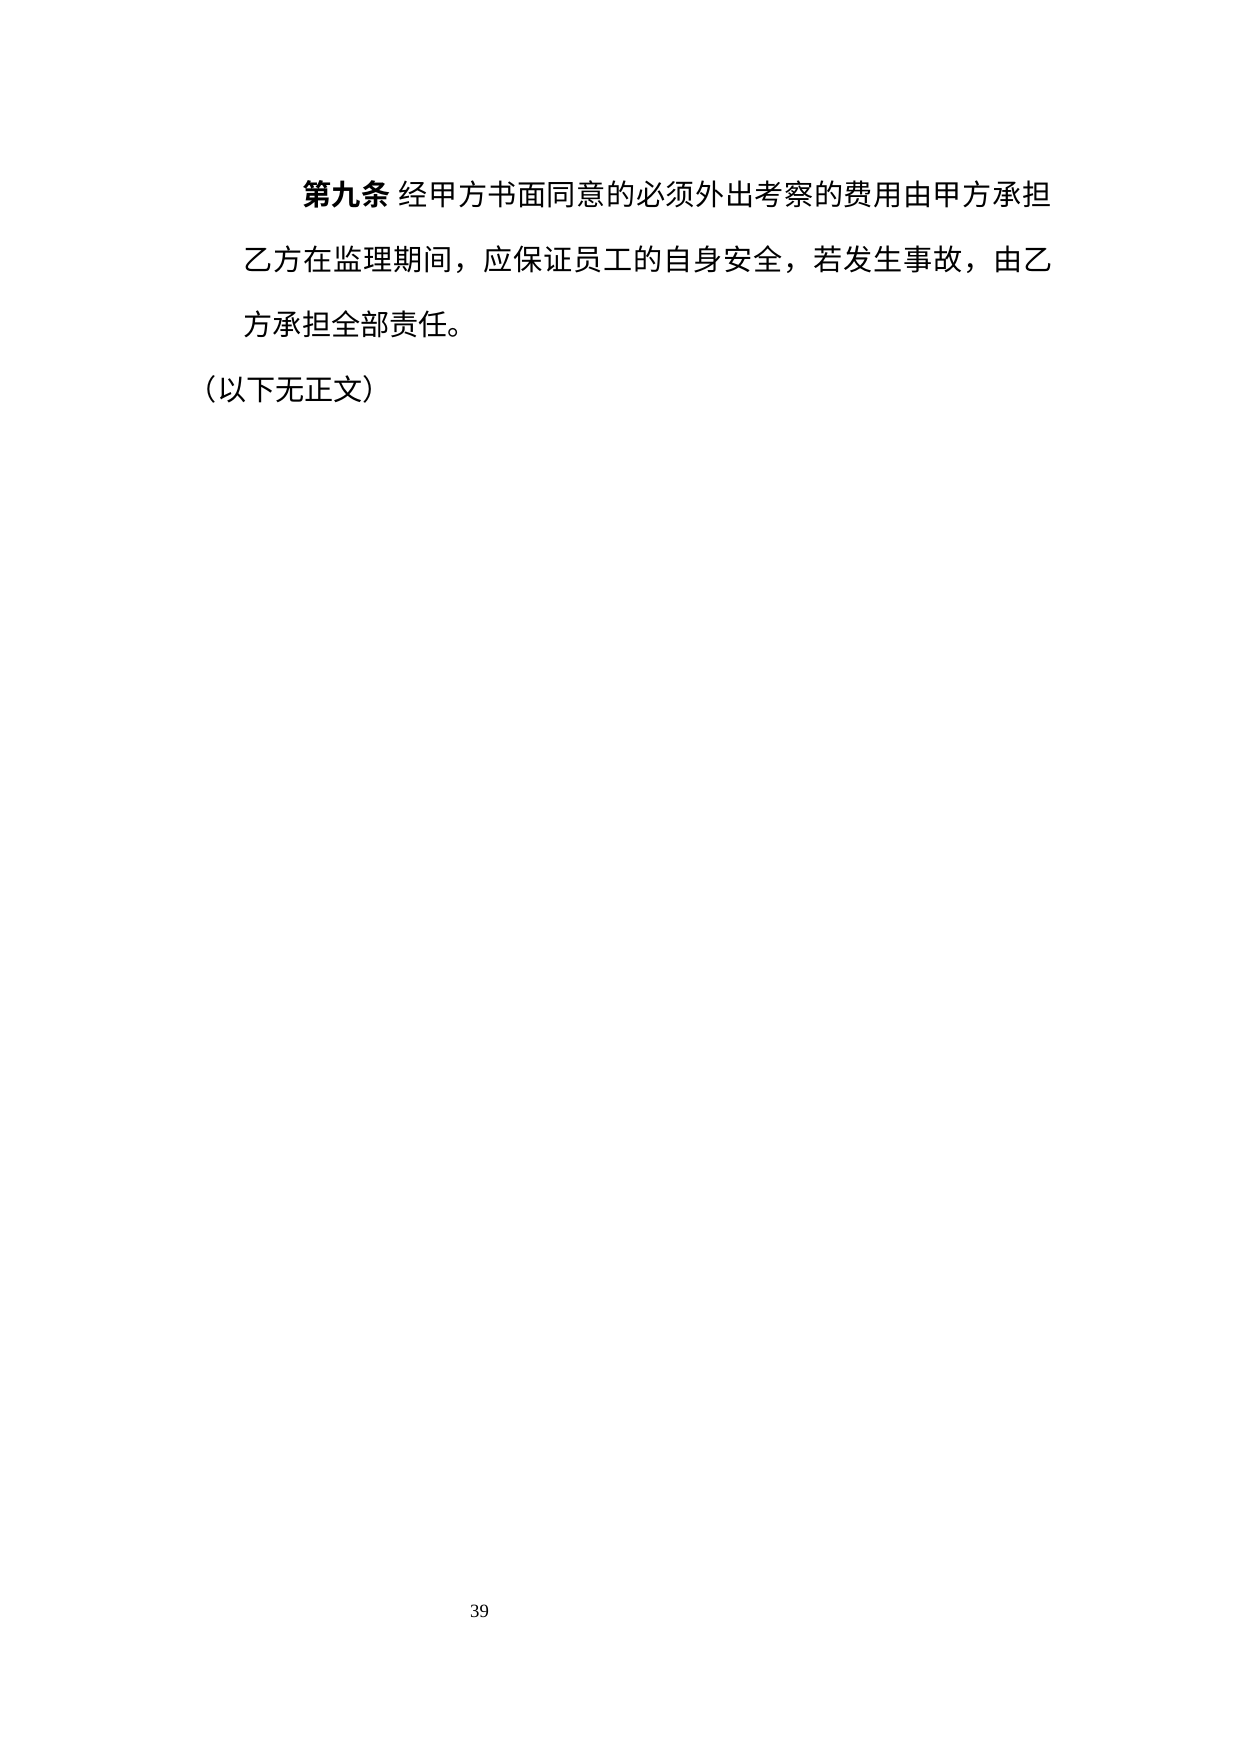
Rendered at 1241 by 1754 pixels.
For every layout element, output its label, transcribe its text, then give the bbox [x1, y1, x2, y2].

text （以下无正文） [188, 355, 1053, 420]
text 第九条 经甲方书面同意的必须外出考察的费用由甲方承担。乙方在监理期间，应保证员工的自身安全，若发生事故，由乙方承担全部责任。 [243, 160, 1053, 355]
